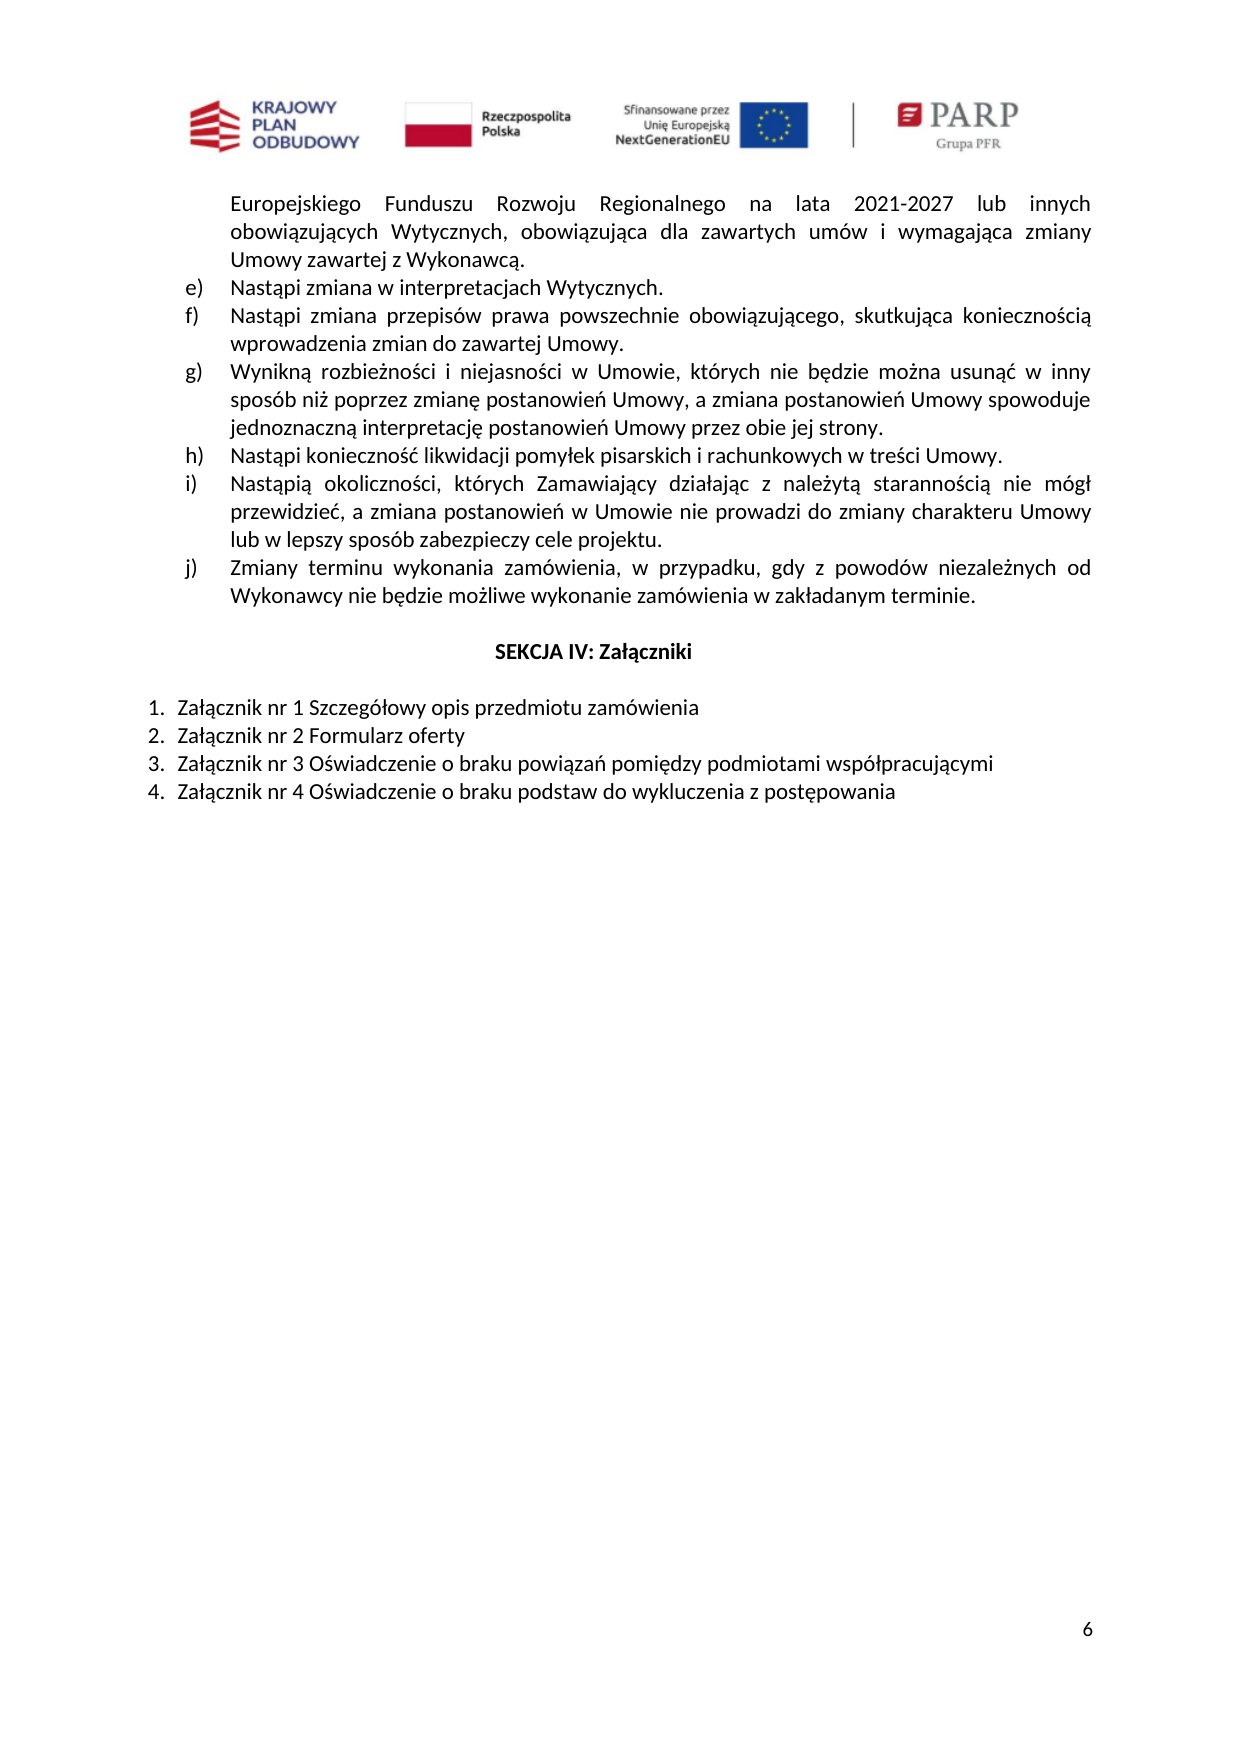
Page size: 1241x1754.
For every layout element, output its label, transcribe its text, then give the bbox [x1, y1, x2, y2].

list Nastąpi zmiana przepisów prawa powszechnie obowiązującego, skutkująca koniecznością wprowadzenia zmian do zawartej Umowy. [185, 301, 1093, 357]
list Zmiany terminu wykonania zamówienia, w przypadku, gdy z powodów niezależnych od Wykonawcy nie będzie możliwe wykonanie zamówienia w zakładanym terminie. [185, 553, 1093, 609]
list Załącznik nr 4 Oświadczenie o braku podstaw do wykluczenia z postępowania [148, 777, 1093, 805]
picture [147, 79, 1093, 165]
list Nastąpi zmiana w interpretacjach Wytycznych. [185, 273, 1093, 301]
list Załącznik nr 2 Formularz oferty [148, 721, 1093, 749]
list Załącznik nr 3 Oświadczenie o braku powiązań pomiędzy podmiotami współpracującymi [148, 749, 1093, 777]
list Nastąpią okoliczności, których Zamawiający działając z należytą starannością nie mógł przewidzieć, a zmiana postanowień w Umowie nie prowadzi do zmiany charakteru Umowy lub w lepszy sposób zabezpieczy cele projektu. [185, 469, 1093, 553]
text SEKCJA IV: Załączniki [148, 637, 1039, 665]
list Nastąpi konieczność likwidacji pomyłek pisarskich i rachunkowych w treści Umowy. [185, 441, 1093, 469]
list Załącznik nr 1 Szczegółowy opis przedmiotu zamówienia [148, 693, 1093, 721]
list Wynikną rozbieżności i niejasności w Umowie, których nie będzie można usunąć w inny sposób niż poprzez zmianę postanowień Umowy, a zmiana postanowień Umowy spowoduje jednoznaczną interpretację postanowień Umowy przez obie jej strony. [185, 357, 1093, 441]
